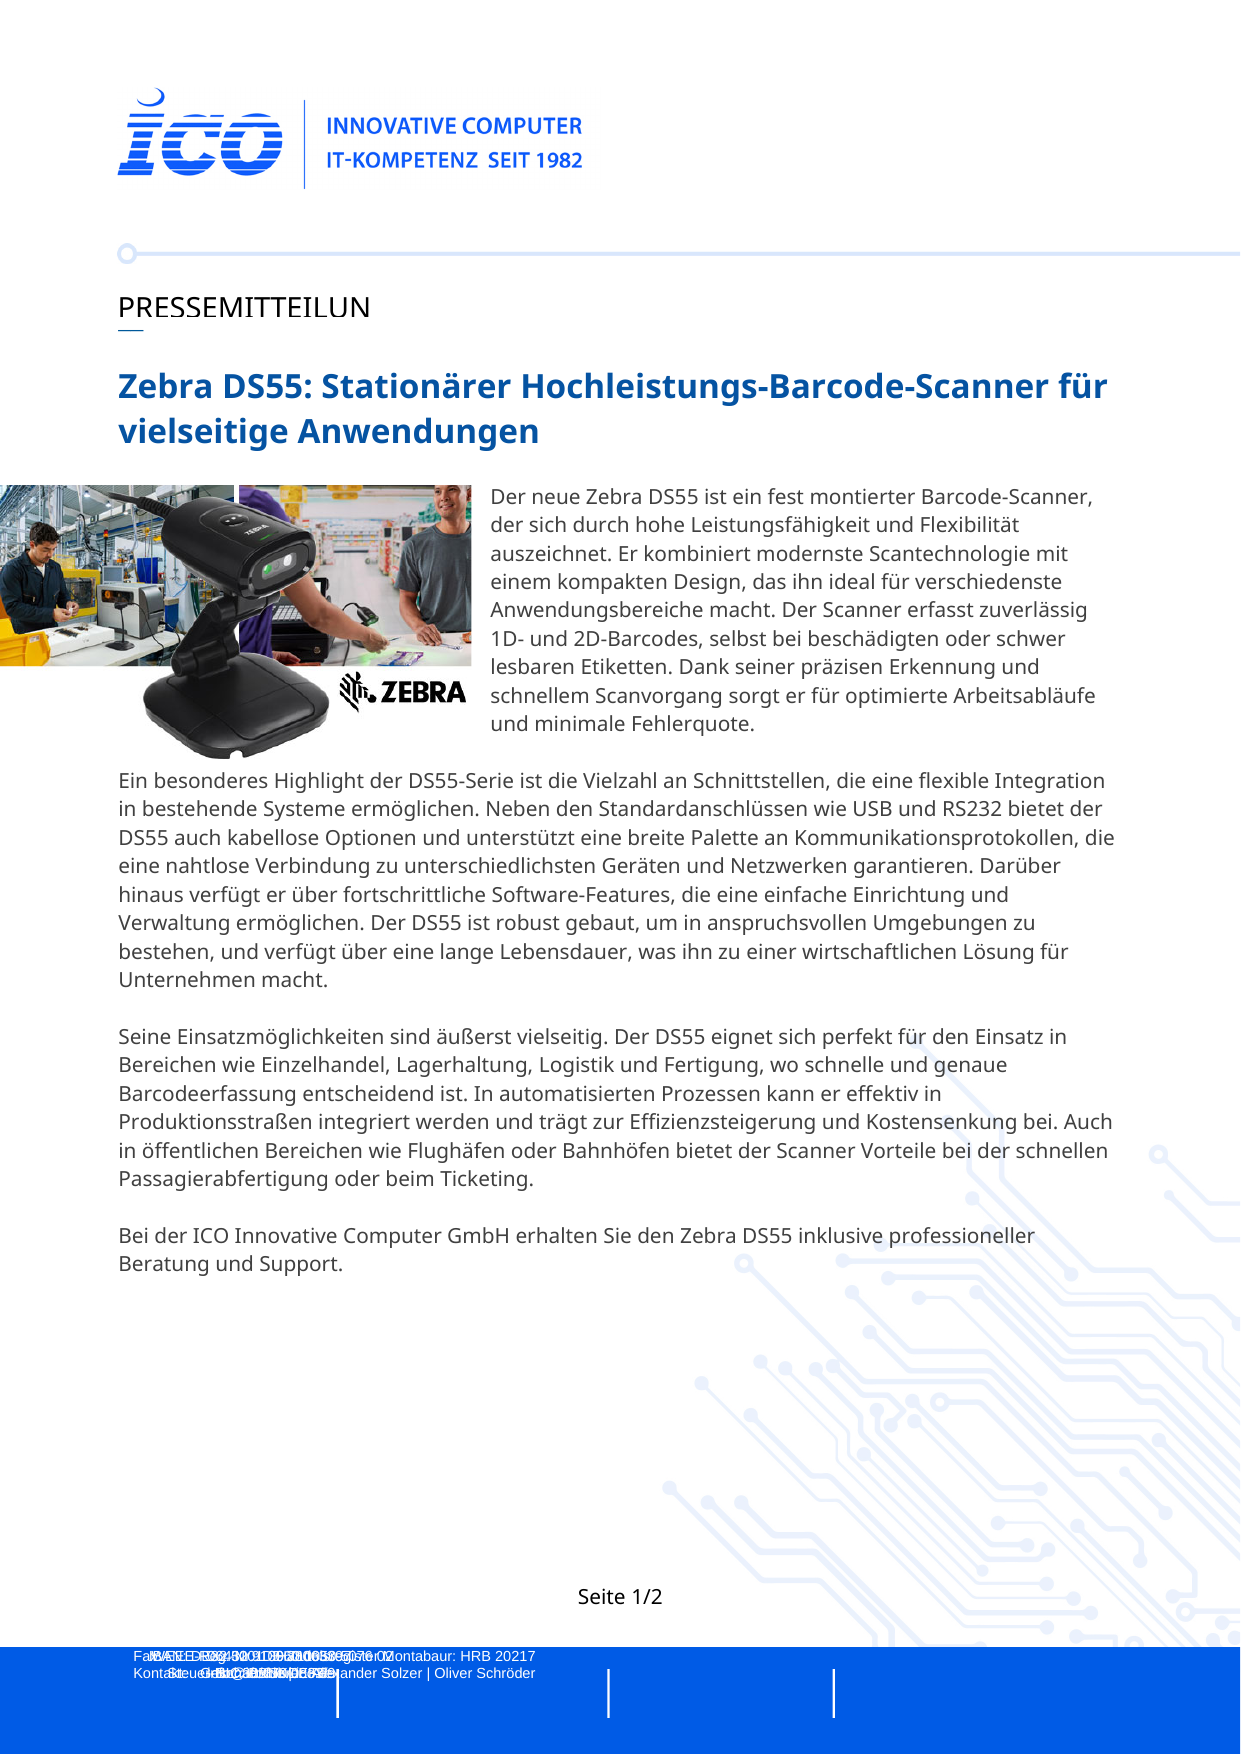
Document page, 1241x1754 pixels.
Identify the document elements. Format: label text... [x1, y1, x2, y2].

text Seine Einsatzmöglichkeiten sind äußerst vielseitig. Der DS55 eignet sich perfekt für den Einsatz in Bereichen wie Einzelhandel, Lagerhaltung, Logistik und Fertigung, wo schnelle und genaue Barcodeerfassung entscheidend ist. In automatisierten Prozessen kann er effektiv in Produktionsstraßen integriert werden und trägt zur Effizienzsteigerung und Kostensenkung bei. Auch in öffentlichen Bereichen wie Flughäfen oder Bahnhöfen bietet der Scanner Vorteile bei der schnellen Passagierabfertigung oder beim Ticketing. [118, 1022, 1122, 1193]
text Ein besonderes Highlight der DS55-Serie ist die Vielzahl an Schnittstellen, die eine flexible Integration in bestehende Systeme ermöglichen. Neben den Standardanschlüssen wie USB und RS232 bietet der DS55 auch kabellose Optionen und unterstützt eine breite Palette an Kommunikationsprotokollen, die eine nahtlose Verbindung zu unterschiedlichsten Geräten und Netzwerken garantieren. Darüber hinaus verfügt er über fortschrittliche Software-Features, die eine einfache Einrichtung und Verwaltung ermöglichen. Der DS55 ist robust gebaut, um in anspruchsvollen Umgebungen zu bestehen, und verfügt über eine lange Lebensdauer, was ihn zu einer wirtschaftlichen Lösung für Unternehmen macht. [118, 766, 1122, 994]
text Der neue Zebra DS55 ist ein fest montierter Barcode-Scanner, der sich durch hohe Leistungsfähigkeit und Flexibilität auszeichnet. Er kombiniert modernste Scantechnologie mit einem kompakten Design, das ihn ideal für verschiedenste Anwendungsbereiche macht. Der Scanner erfasst zuverlässig 1D- und 2D-Barcodes, selbst bei beschädigten oder schwer lesbaren Etiketten. Dank seiner präzisen Erkennung und schnellem Scanvorgang sorgt er für optimierte Arbeitsabläufe und minimale Fehlerquote. [118, 482, 1122, 738]
picture [0, 485, 472, 765]
picture [0, 1033, 1241, 1754]
picture [111, 243, 1241, 264]
text Zebra DS55: Stationärer Hochleistungs-Barcode-Scanner für vielseitige Anwendungen [118, 362, 1122, 453]
picture [117, 87, 601, 190]
text Bei der ICO Innovative Computer GmbH erhalten Sie den Zebra DS55 inklusive professioneller Beratung und Support. [118, 1221, 1122, 1278]
